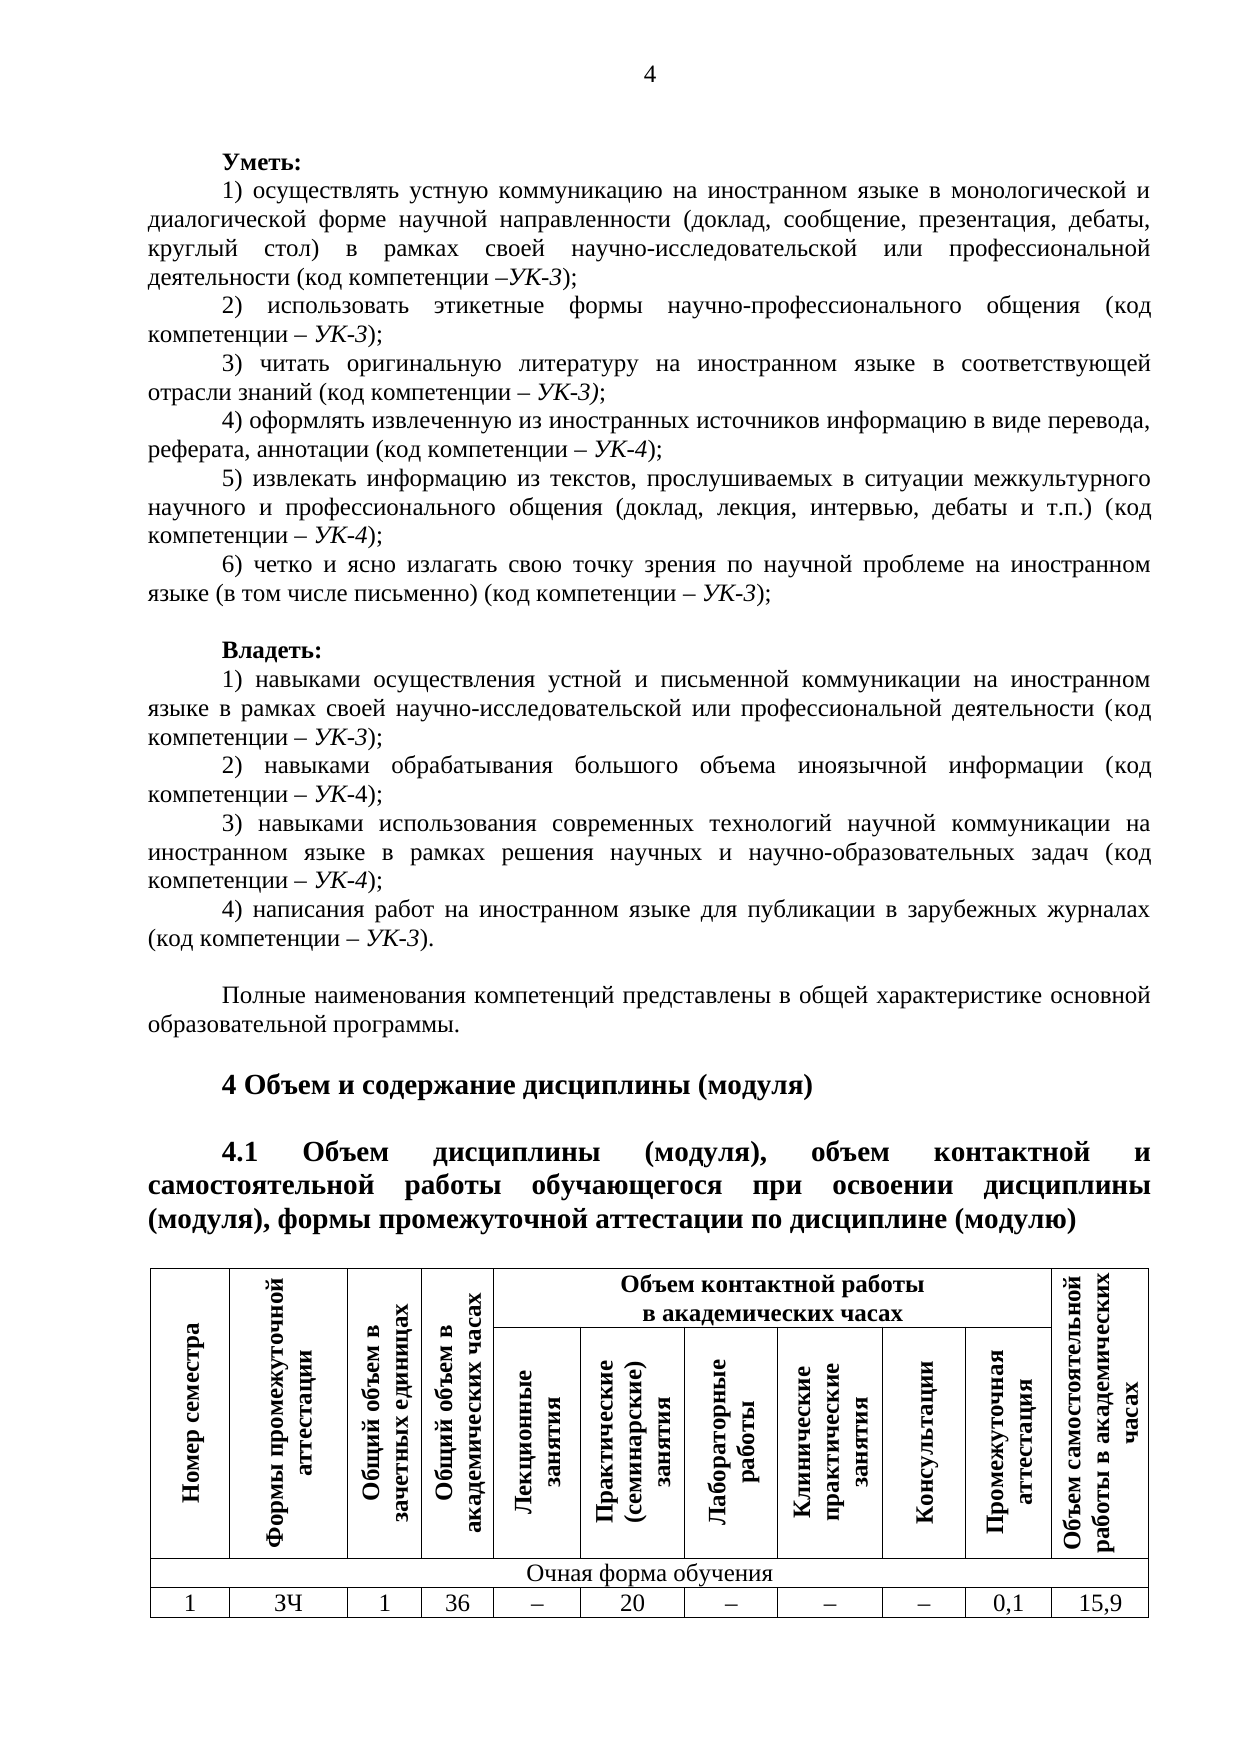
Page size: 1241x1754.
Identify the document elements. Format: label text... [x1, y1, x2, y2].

text 4) оформлять извлеченную из иностранных источников информацию в виде перевода, реферата, аннотации (код компетенции – УК-4); [148, 406, 1152, 463]
table_cell 1 [348, 1588, 421, 1617]
table_cell Очная форма обучения [151, 1559, 1148, 1587]
table_header Номер семестра [151, 1269, 229, 1557]
table_cell Лабораторные работы [685, 1328, 777, 1557]
table_cell 36 [422, 1588, 493, 1617]
table_cell – [685, 1588, 777, 1617]
table_cell – [778, 1588, 882, 1617]
text Уметь: [148, 147, 1152, 176]
table_header Общий объем в зачетных единицах [348, 1269, 421, 1557]
text Владеть: [148, 636, 1152, 664]
text 3) навыками использования современных технологий научной коммуникации на иностранном языке в рамках решения научных и научно-образовательных задач (код компетенции – УК-4); [148, 808, 1152, 894]
table_cell Практические (семинарские) занятия [581, 1328, 684, 1557]
text 2) использовать этикетные формы научно-профессионального общения (код компетенции – УК-3); [148, 291, 1152, 348]
table_cell ЗЧ [230, 1588, 347, 1617]
table_cell Промежуточная аттестация [966, 1328, 1051, 1557]
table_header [1052, 1269, 1148, 1557]
table_cell Лекционные занятия [494, 1328, 580, 1557]
text 1) навыками осуществления устной и письменной коммуникации на иностранном языке в рамках своей научно-исследовательской или профессиональной деятельности (код компетенции – УК-3); [148, 664, 1152, 751]
table_cell – [883, 1588, 965, 1617]
table_cell 15,9 [1052, 1588, 1148, 1617]
table_cell 0,1 [966, 1588, 1051, 1617]
table_header Формы промежуточной аттестации [230, 1269, 347, 1557]
text 4.1 Объем дисциплины (модуля), объем контактной и самостоятельной работы обучающегося при освоении дисциплины (модуля), формы промежуточной аттестации по дисциплине (модулю) [148, 1134, 1152, 1234]
table_cell 1 [151, 1588, 229, 1617]
table_cell Консультации [883, 1328, 965, 1557]
table_cell 20 [581, 1588, 684, 1617]
text 4 Объем и содержание дисциплины (модуля) [148, 1067, 1152, 1100]
text 5) извлекать информацию из текстов, прослушиваемых в ситуации межкультурного научного и профессионального общения (доклад, лекция, интервью, дебаты и т.п.) (код компетенции – УК-4); [148, 463, 1152, 549]
text 3) читать оригинальную литературу на иностранном языке в соответствующей отрасли знаний (код компетенции – УК-3); [148, 348, 1152, 406]
text 6) четко и ясно излагать свою точку зрения по научной проблеме на иностранном языке (в том числе письменно) (код компетенции – УК-3); [148, 549, 1152, 607]
text Полные наименования компетенций представлены в общей характеристике основной образовательной программы. [148, 981, 1152, 1038]
text 4) написания работ на иностранном языке для публикации в зарубежных журналах (код компетенции – УК-3). [148, 894, 1152, 952]
table_header Общий объем в академических часах [422, 1269, 493, 1557]
table_cell – [494, 1588, 580, 1617]
table_cell Клинические практические занятия [778, 1328, 882, 1557]
table_header Объем контактной работы в академических часах [494, 1269, 1051, 1327]
text 1) осуществлять устную коммуникацию на иностранном языке в монологической и диалогической форме научной направленности (доклад, сообщение, презентация, дебаты, круглый стол) в рамках своей научно-исследовательской или профессиональной деятельности (код компетенции –УК-3); [148, 176, 1152, 291]
text 2) навыками обрабатывания большого объема иноязычной информации (код компетенции – УК-4); [148, 751, 1152, 808]
